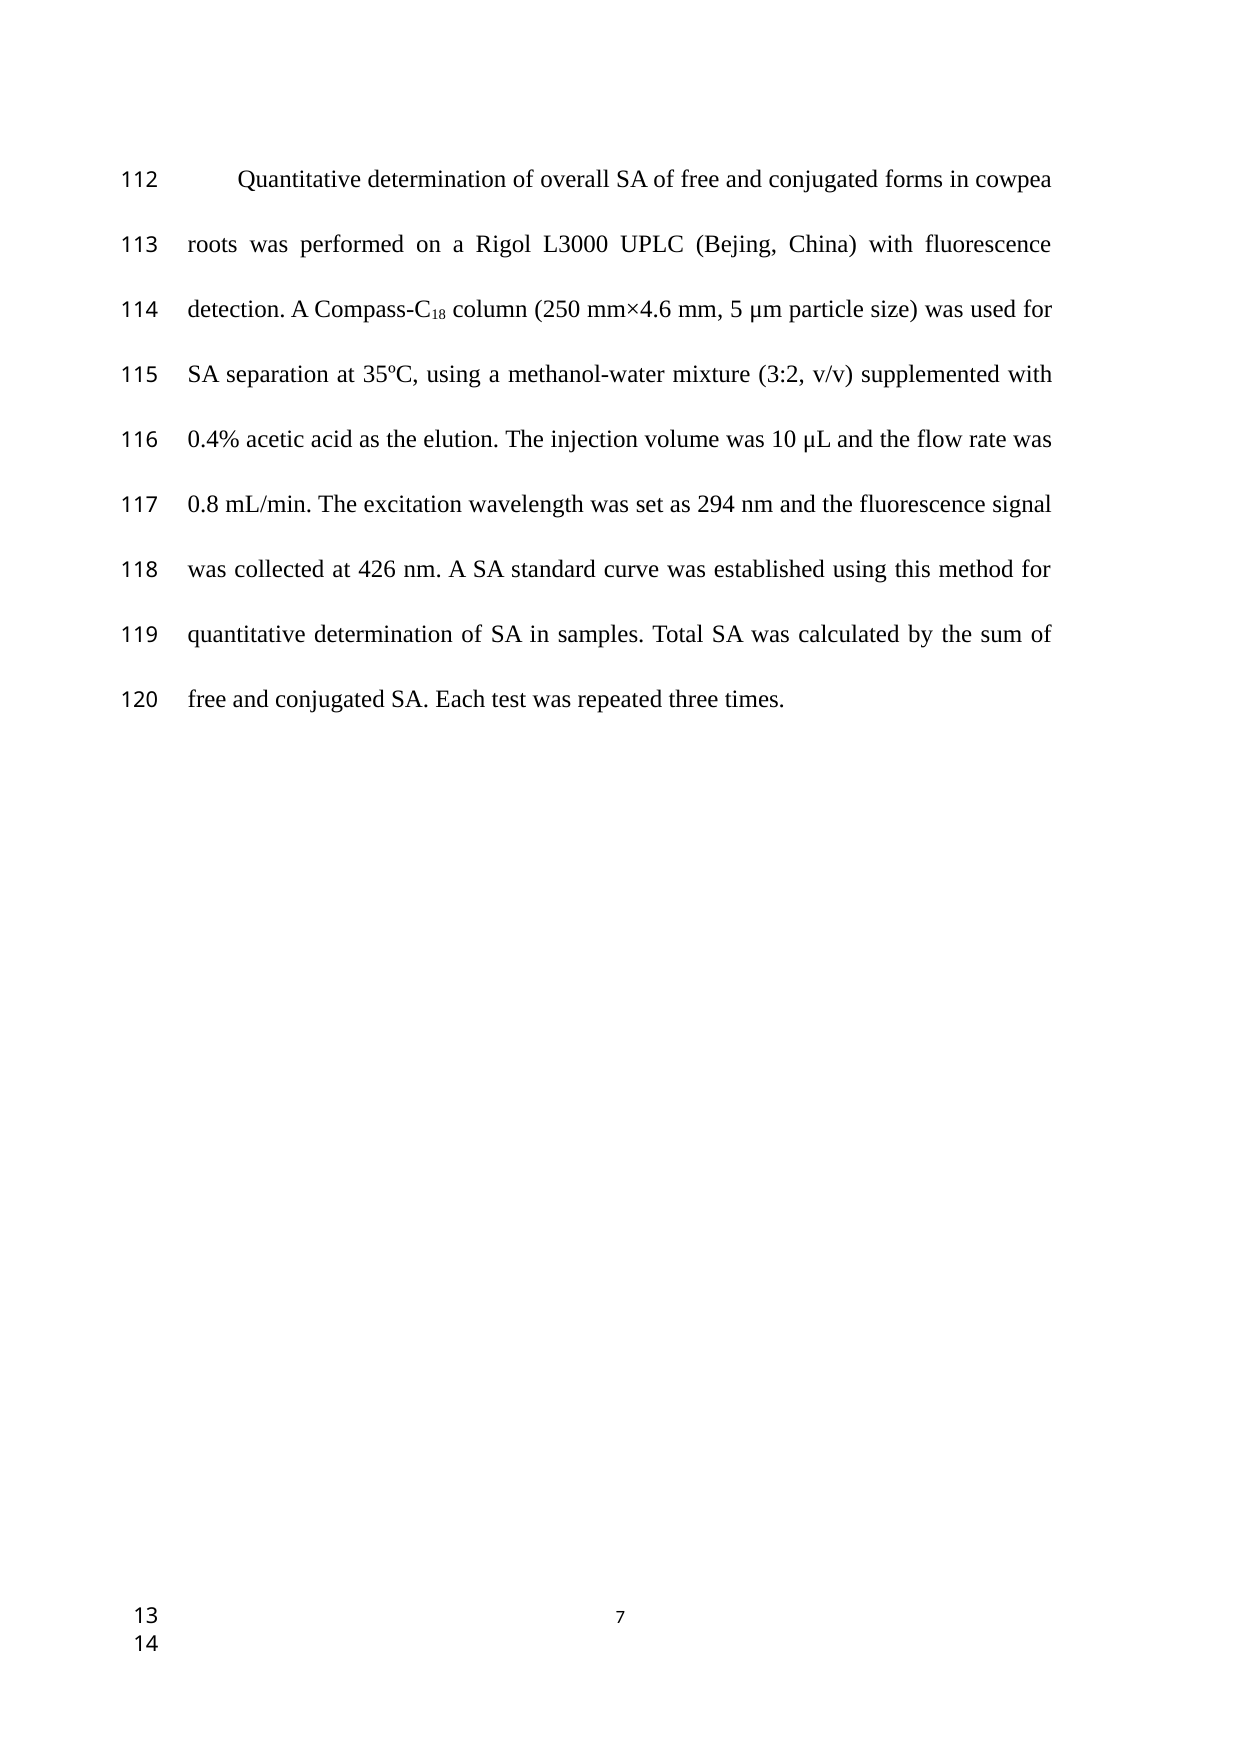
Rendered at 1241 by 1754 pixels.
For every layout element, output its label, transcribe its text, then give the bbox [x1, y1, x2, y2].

text Quantitative determination of overall SA of free and conjugated forms in cowpea roots was performed on a Rigol L3000 UPLC (Bejing, China) with fluorescence detection. A Compass-C18 column (250 mm×4.6 mm, 5 μm particle size) was used for SA separation at 35ºC, using a methanol-water mixture (3:2, v/v) supplemented with 0.4% acetic acid as the elution. The injection volume was 10 μL and the flow rate was 0.8 mL/min. The excitation wavelength was set as 294 nm and the fluorescence signal was collected at 426 nm. A SA standard curve was established using this method for quantitative determination of SA in samples. Total SA was calculated by the sum of free and conjugated SA. Each test was repeated three times. [187, 162, 1053, 714]
